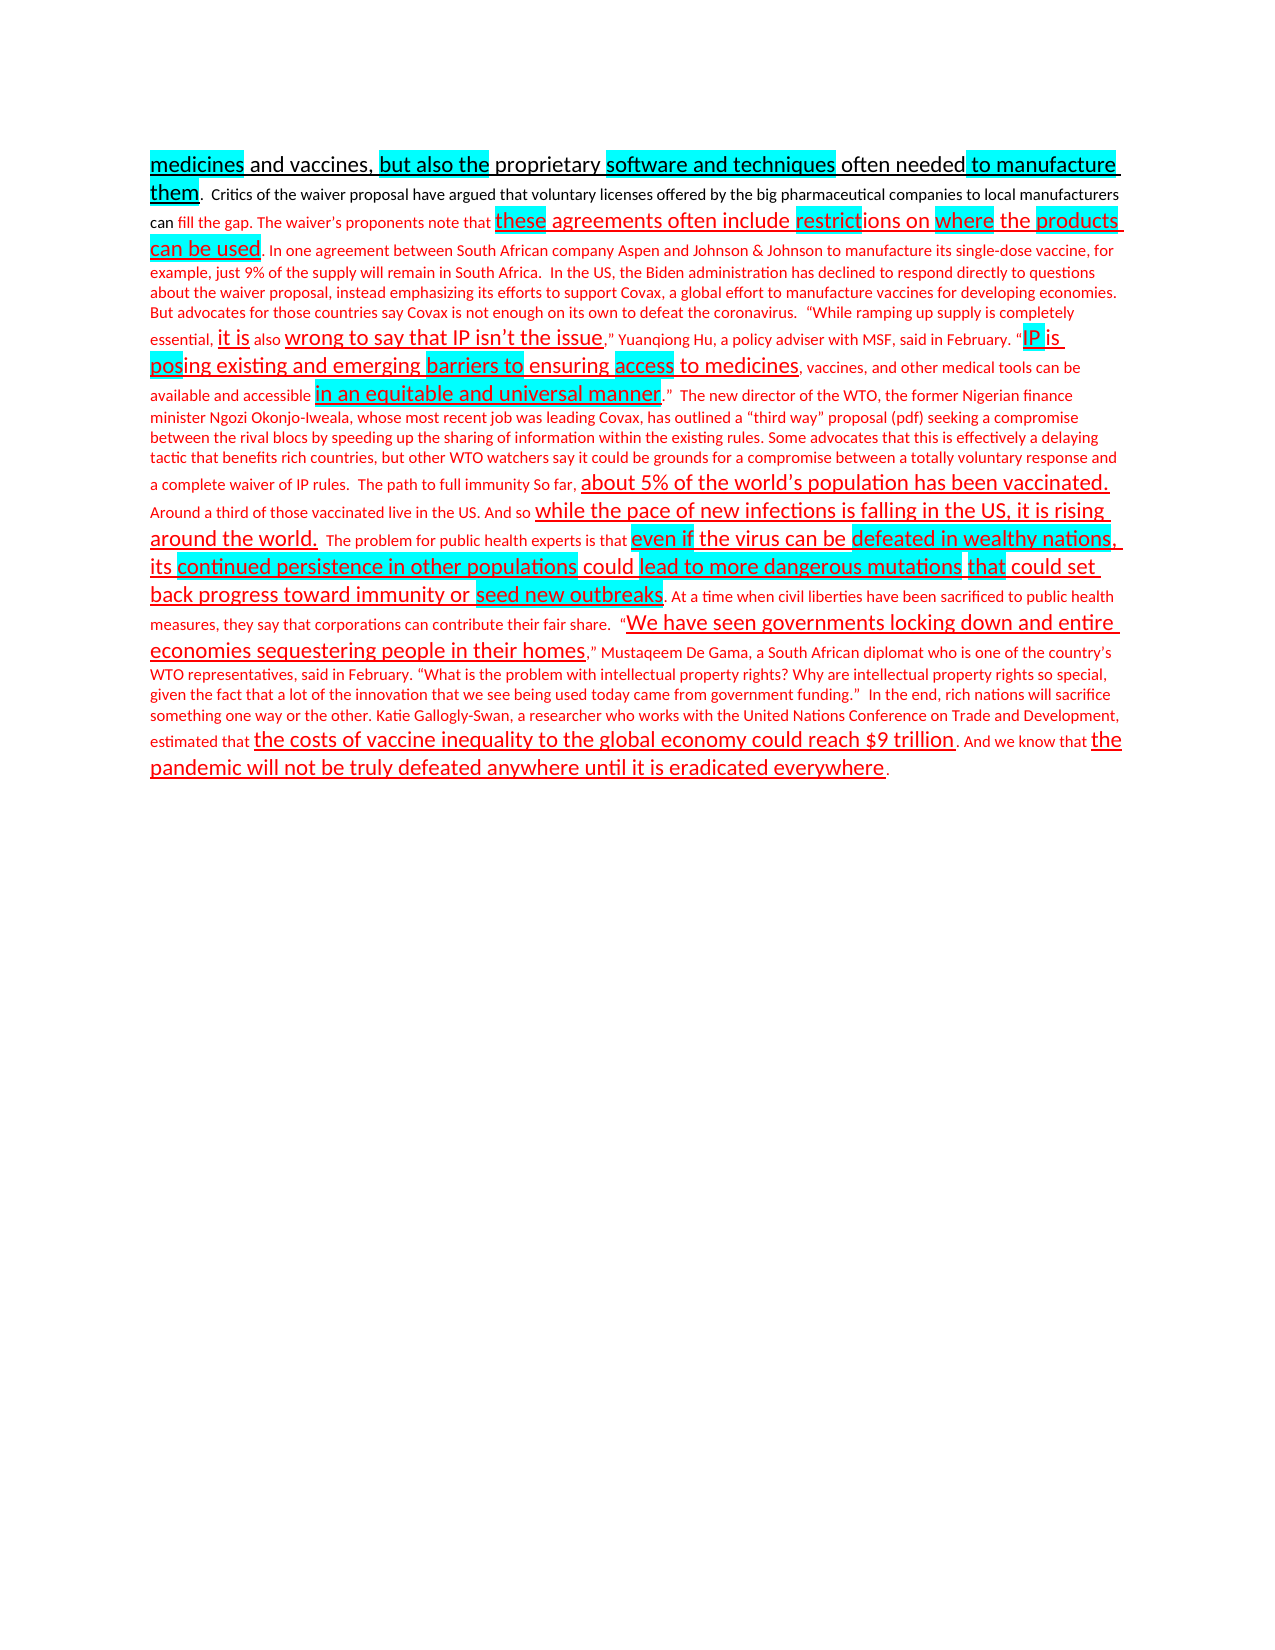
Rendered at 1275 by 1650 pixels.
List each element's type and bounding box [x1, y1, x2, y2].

text [150, 150, 1125, 781]
